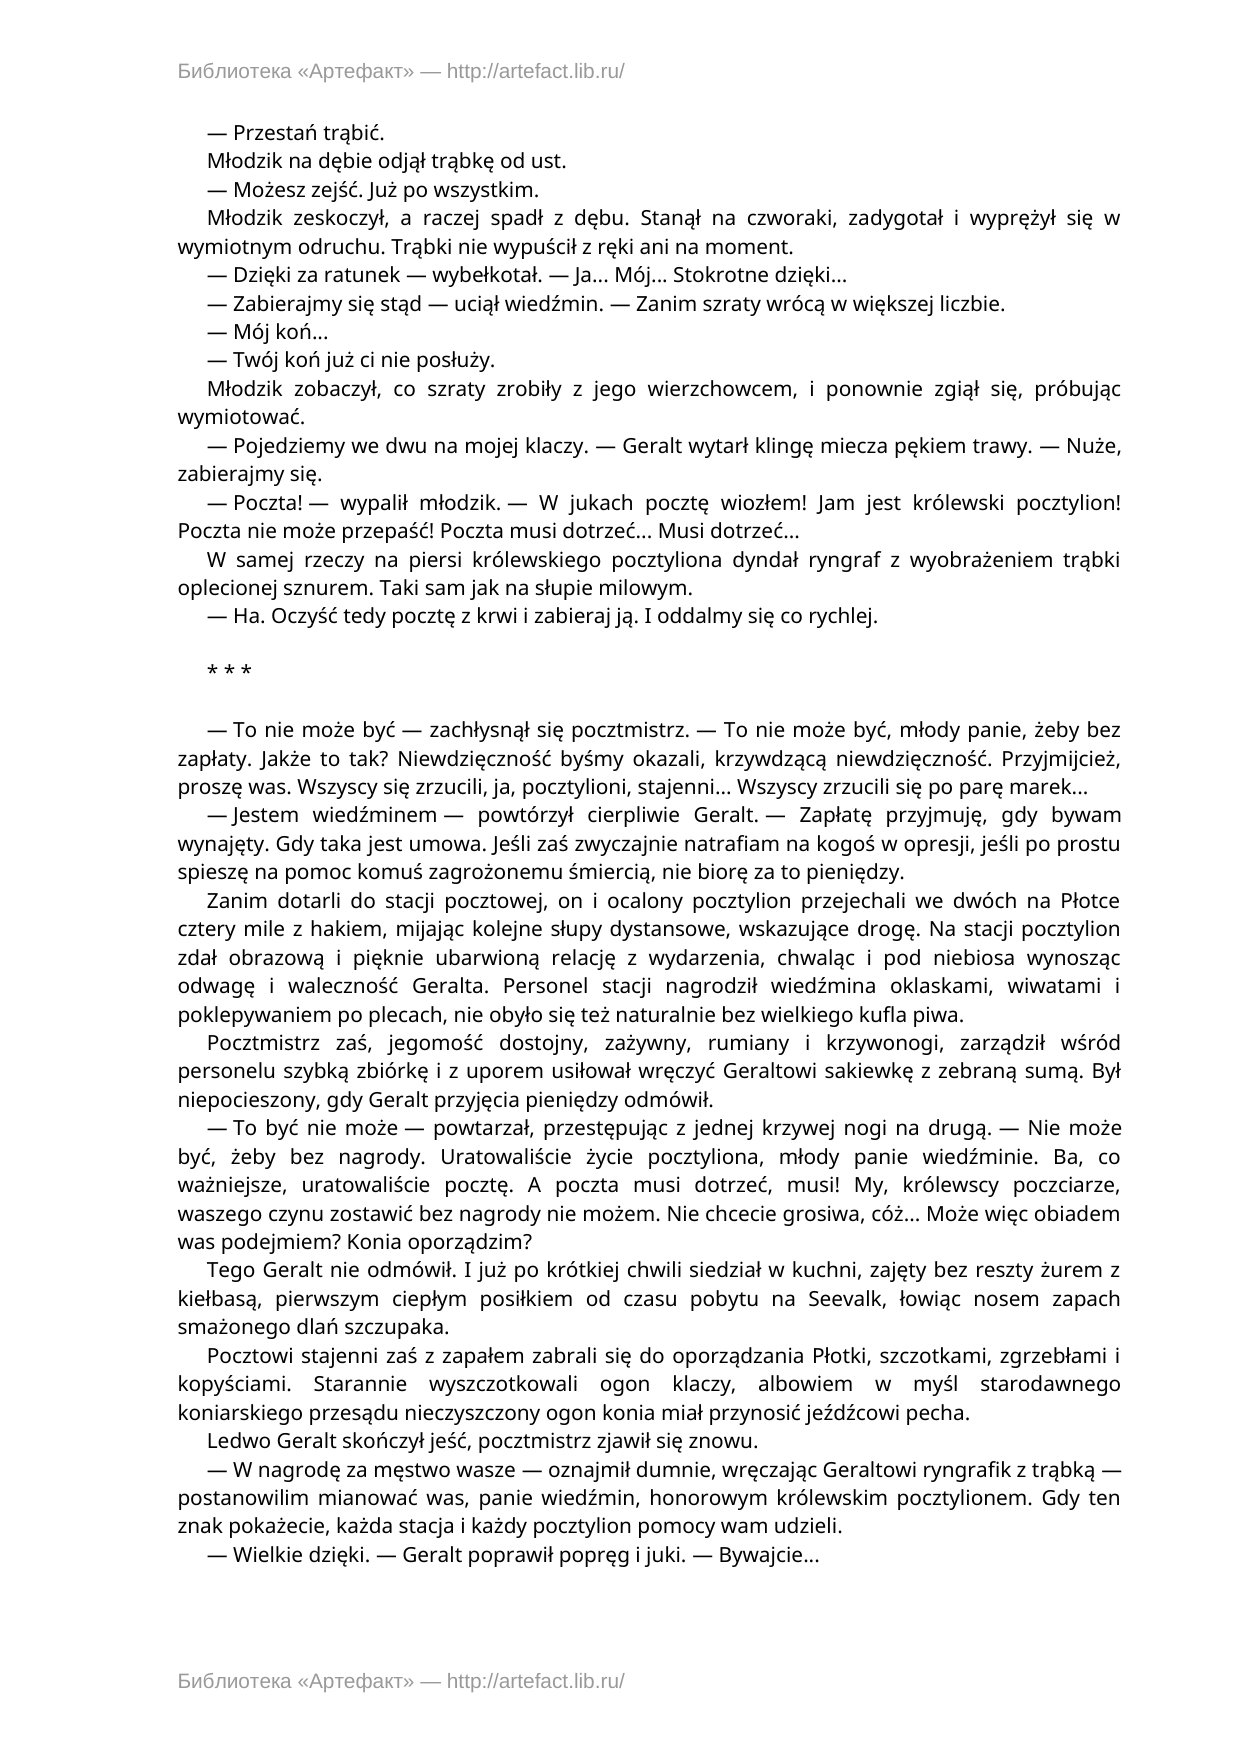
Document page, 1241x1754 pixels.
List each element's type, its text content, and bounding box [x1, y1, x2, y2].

text Młodzik na dębie odjął trąbkę od ust. [177, 147, 1122, 175]
text — Twój koń już ci nie posłuży. [177, 346, 1122, 374]
text — Wielkie dzięki. — Geralt poprawił popręg i juki. — Bywajcie... [177, 1540, 1122, 1568]
text — Dzięki za ratunek — wybełkotał. — Ja... Mój... Stokrotne dzięki... [177, 260, 1122, 289]
text Tego Geralt nie odmówił. I już po krótkiej chwili siedział w kuchni, zajęty bez reszty żurem z kiełbasą, pierwszym ciepłym posiłkiem od czasu pobytu na Seevalk, łowiąc nosem zapach smażonego dlań szczupaka. [177, 1256, 1122, 1341]
text Młodzik zobaczył, co szraty zrobiły z jego wierzchowcem, i ponownie zgiął się, próbując wymiotować. [177, 374, 1122, 431]
text W samej rzeczy na piersi królewskiego pocztyliona dyndał ryngraf z wyobrażeniem trąbki oplecionej sznurem. Taki sam jak na słupie milowym. [177, 545, 1122, 602]
text Ledwo Geralt skończył jeść, pocztmistrz zjawił się znowu. [177, 1426, 1122, 1455]
text Zanim dotarli do stacji pocztowej, on i ocalony pocztylion przejechali we dwóch na Płotce cztery mile z hakiem, mijając kolejne słupy dystansowe, wskazujące drogę. Na stacji pocztylion zdał obrazową i pięknie ubarwioną relację z wydarzenia, chwaląc i pod niebiosa wynosząc odwagę i waleczność Geralta. Personel stacji nagrodził wiedźmina oklaskami, wiwatami i poklepywaniem po plecach, nie obyło się też naturalnie bez wielkiego kufla piwa. [177, 886, 1122, 1028]
text — To być nie może — powtarzał, przestępując z jednej krzywej nogi na drugą. — Nie może być, żeby bez nagrody. Uratowaliście życie pocztyliona, młody panie wiedźminie. Ba, co ważniejsze, uratowaliście pocztę. A poczta musi dotrzeć, musi! My, królewscy poczciarze, waszego czynu zostawić bez nagrody nie możem. Nie chcecie grosiwa, cóż... Może więc obiadem was podejmiem? Konia oporządzim? [177, 1113, 1122, 1256]
text — Poczta! — wypalił młodzik. — W jukach pocztę wiozłem! Jam jest królewski pocztylion! Poczta nie może przepaść! Poczta musi dotrzeć... Musi dotrzeć... [177, 488, 1122, 545]
text — To nie może być — zachłysnął się pocztmistrz. — To nie może być, młody panie, żeby bez zapłaty. Jakże to tak? Niewdzięczność byśmy okazali, krzywdzącą niewdzięczność. Przyjmijcież, proszę was. Wszyscy się zrzucili, ja, pocztylioni, stajenni... Wszyscy zrzucili się po parę marek... [177, 715, 1122, 801]
text — Mój koń... [177, 317, 1122, 346]
text — Jestem wiedźminem — powtórzył cierpliwie Geralt. — Zapłatę przyjmuję, gdy bywam wynajęty. Gdy taka jest umowa. Jeśli zaś zwyczajnie natrafiam na kogoś w opresji, jeśli po prostu spieszę na pomoc komuś zagrożonemu śmiercią, nie biorę za to pieniędzy. [177, 801, 1122, 886]
text — Przestań trąbić. [177, 118, 1122, 147]
text — Pojedziemy we dwu na mojej klaczy. — Geralt wytarł klingę miecza pękiem trawy. — Nuże, zabierajmy się. [177, 431, 1122, 488]
text — Możesz zejść. Już po wszystkim. [177, 175, 1122, 203]
text Młodzik zeskoczył, a raczej spadł z dębu. Stanął na czworaki, zadygotał i wyprężył się w wymiotnym odruchu. Trąbki nie wypuścił z ręki ani na moment. [177, 203, 1122, 260]
text — Zabierajmy się stąd — uciął wiedźmin. — Zanim szraty wrócą w większej liczbie. [177, 289, 1122, 317]
text * * * [177, 658, 1122, 687]
text Pocztmistrz zaś, jegomość dostojny, zażywny, rumiany i krzywonogi, zarządził wśród personelu szybką zbiórkę i z uporem usiłował wręczyć Geraltowi sakiewkę z zebraną sumą. Był niepocieszony, gdy Geralt przyjęcia pieniędzy odmówił. [177, 1028, 1122, 1113]
text Pocztowi stajenni zaś z zapałem zabrali się do oporządzania Płotki, szczotkami, zgrzebłami i kopyściami. Starannie wyszczotkowali ogon klaczy, albowiem w myśl starodawnego koniarskiego przesądu nieczyszczony ogon konia miał przynosić jeźdźcowi pecha. [177, 1341, 1122, 1426]
text — Ha. Oczyść tedy pocztę z krwi i zabieraj ją. I oddalmy się co rychlej. [177, 602, 1122, 630]
text — W nagrodę za męstwo wasze — oznajmił dumnie, wręczając Geraltowi ryngrafik z trąbką — postanowilim mianować was, panie wiedźmin, honorowym królewskim pocztylionem. Gdy ten znak pokażecie, każda stacja i każdy pocztylion pomocy wam udzieli. [177, 1455, 1122, 1540]
